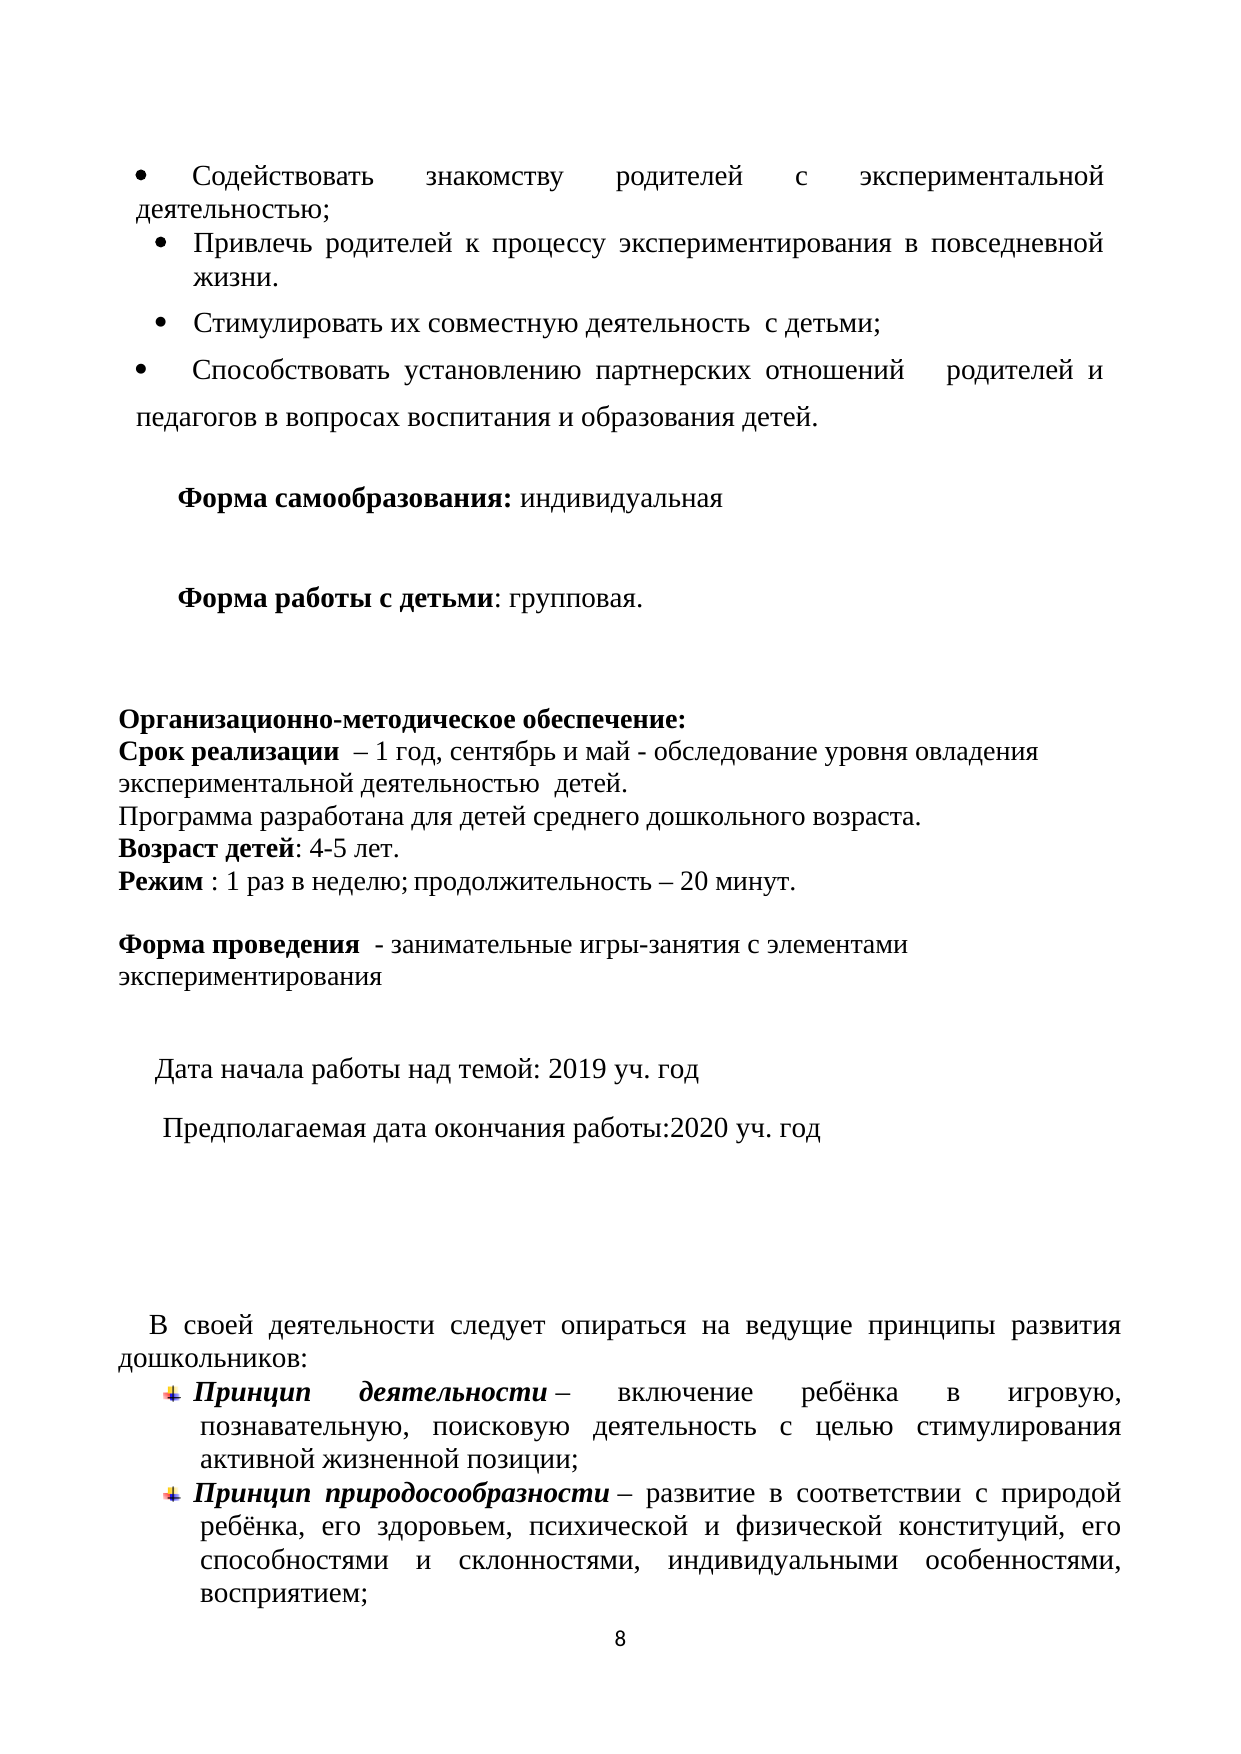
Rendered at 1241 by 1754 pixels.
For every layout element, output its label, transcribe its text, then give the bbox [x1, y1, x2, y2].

text Программа разработана для детей среднего дошкольного возраста. [118, 799, 1122, 831]
list Стимулировать их совместную деятельность с детьми; [156, 292, 1104, 339]
text Срок реализации – 1 год, сентябрь и май - обследование уровня овладения экспериментальной деятельностью детей. [118, 734, 1122, 799]
list Содействовать знакомству родителей с экспериментальной деятельностью; [136, 158, 1104, 225]
text Возраст детей: 4-5 лет. [118, 831, 1122, 864]
picture [163, 1485, 181, 1502]
picture [163, 1384, 181, 1402]
list Привлечь родителей к процессу экспериментирования в повседневной жизни. [156, 225, 1104, 292]
text Организационно-методическое обеспечение: [118, 702, 1122, 734]
text Предполагаемая дата окончания работы:2020 уч. год [118, 1110, 1122, 1144]
list Принцип природосообразности – развитие в соответствии с природой ребёнка, его здоровьем, психической и физической конституций, его способностями и склонностями, индивидуальными особенностями, восприятием; [162, 1475, 1122, 1609]
list Принцип деятельности – включение ребёнка в игровую, познавательную, поисковую деятельность с целью стимулирования активной жизненной позиции; [162, 1374, 1122, 1475]
list Способствовать установлению партнерских отношений родителей и педагогов в вопросах воспитания и образования детей. [136, 339, 1104, 433]
text Режим : 1 раз в неделю; продолжительность – 20 минут. [118, 864, 1122, 896]
text Дата начала работы над темой: 2019 уч. год [118, 1051, 1122, 1084]
text В своей деятельности следует опираться на ведущие принципы развития дошкольников: [118, 1307, 1122, 1374]
text Форма проведения - занимательные игры-занятия с элементами экспериментирования [118, 927, 1122, 992]
text Форма самообразования: индивидуальная [177, 480, 1122, 513]
text Форма работы с детьми: групповая. [177, 580, 1122, 614]
